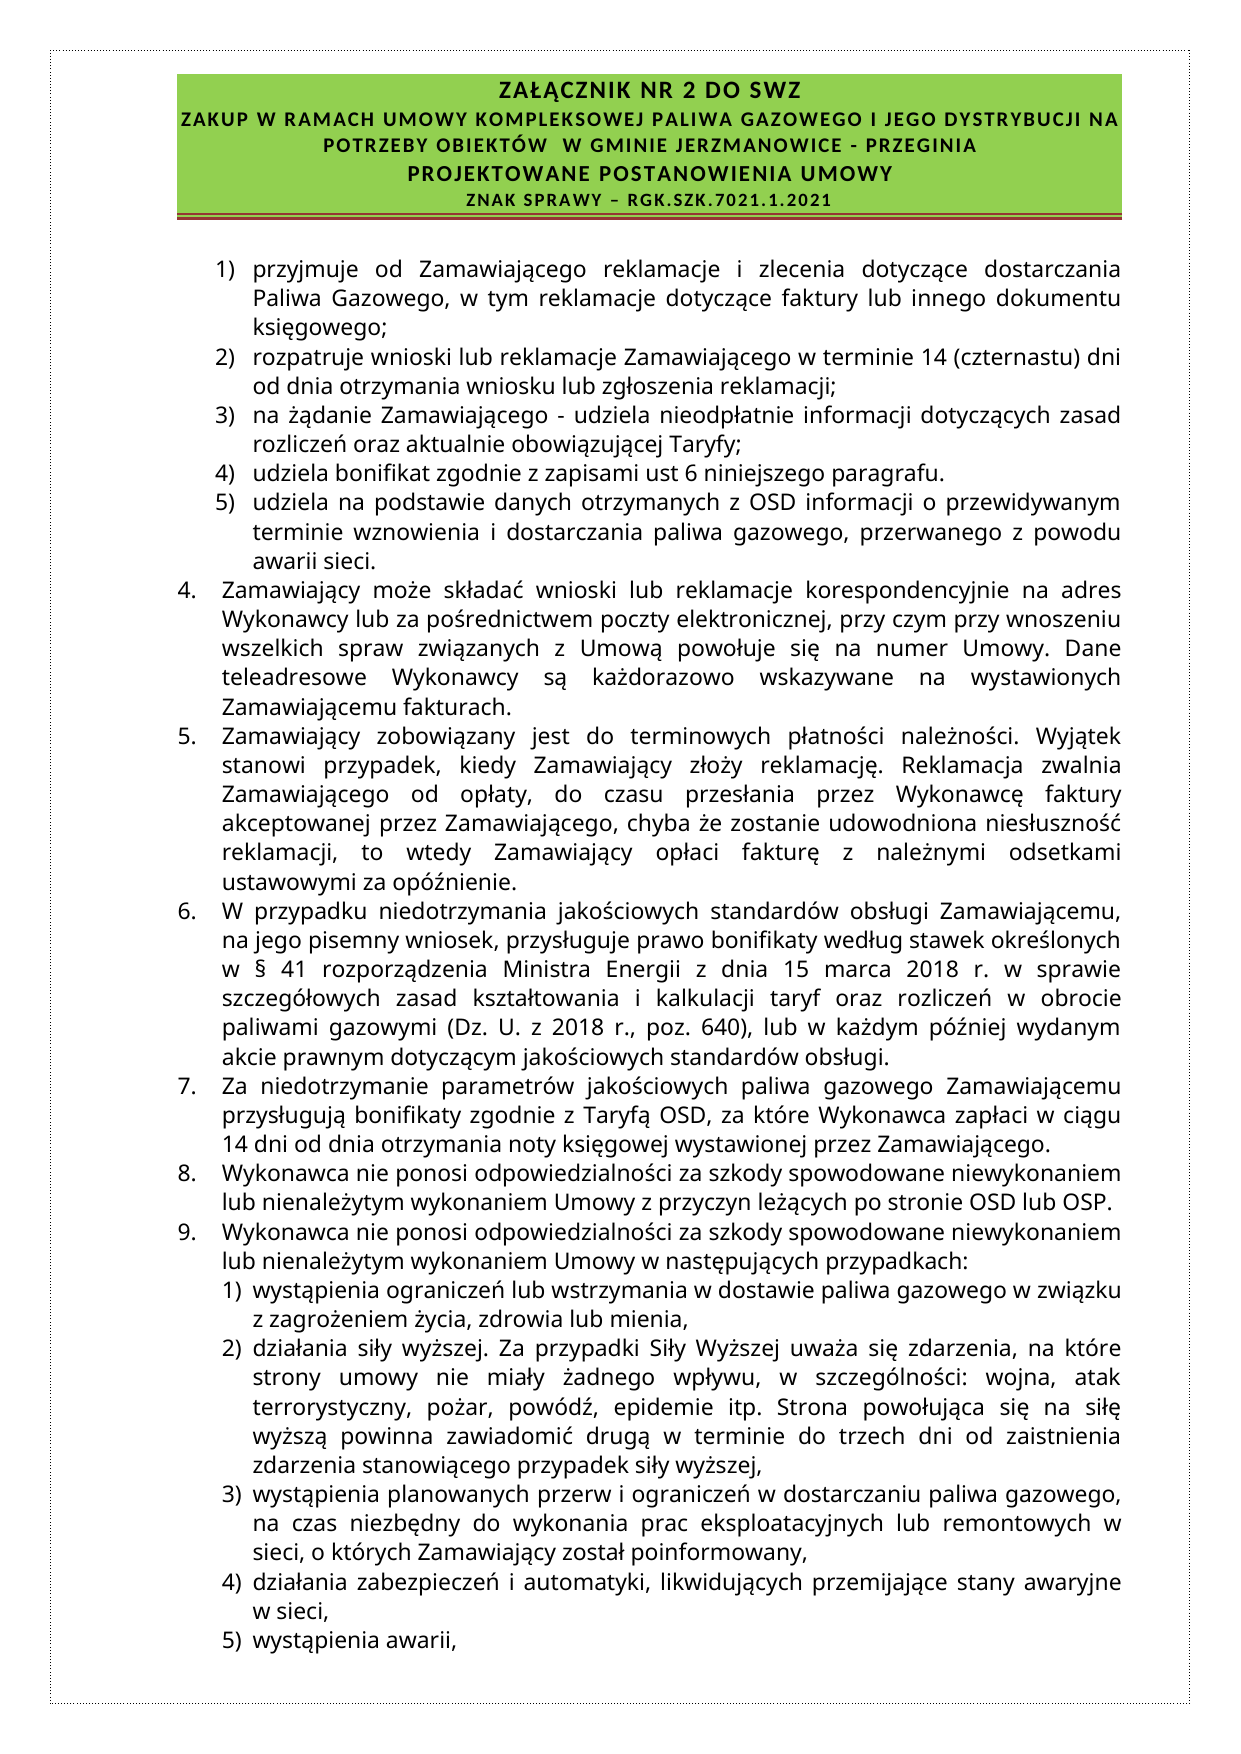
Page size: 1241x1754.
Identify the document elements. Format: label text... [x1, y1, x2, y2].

list Wykonawca nie ponosi odpowiedzialności za szkody spowodowane niewykonaniem lub nienależytym wykonaniem Umowy w następujących przypadkach: [177, 1217, 1122, 1275]
list W przypadku niedotrzymania jakościowych standardów obsługi Zamawiającemu, na jego pisemny wniosek, przysługuje prawo bonifikaty według stawek określonych w § 41 rozporządzenia Ministra Energii z dnia 15 marca 2018 r. w sprawie szczegółowych zasad kształtowania i kalkulacji taryf oraz rozliczeń w obrocie paliwami gazowymi (Dz. U. z 2018 r., poz. 640), lub w każdym później wydanym akcie prawnym dotyczącym jakościowych standardów obsługi. [177, 896, 1122, 1071]
list Zamawiający zobowiązany jest do terminowych płatności należności. Wyjątek stanowi przypadek, kiedy Zamawiający złoży reklamację. Reklamacja zwalnia Zamawiającego od opłaty, do czasu przesłania przez Wykonawcę faktury akceptowanej przez Zamawiającego, chyba że zostanie udowodniona niesłuszność reklamacji, to wtedy Zamawiający opłaci fakturę z należnymi odsetkami ustawowymi za opóźnienie. [177, 721, 1122, 896]
list wystąpienia awarii, [222, 1625, 1122, 1654]
list na żądanie Zamawiającego - udziela nieodpłatnie informacji dotyczących zasad rozliczeń oraz aktualnie obowiązującej Taryfy; [215, 400, 1122, 458]
list rozpatruje wnioski lub reklamacje Zamawiającego w terminie 14 (czternastu) dni od dnia otrzymania wniosku lub zgłoszenia reklamacji; [215, 342, 1122, 400]
list działania zabezpieczeń i automatyki, likwidujących przemijające stany awaryjne w sieci, [222, 1567, 1122, 1625]
list Za niedotrzymanie parametrów jakościowych paliwa gazowego Zamawiającemu przysługują bonifikaty zgodnie z Taryfą OSD, za które Wykonawca zapłaci w ciągu 14 dni od dnia otrzymania noty księgowej wystawionej przez Zamawiającego. [177, 1071, 1122, 1158]
list Zamawiający może składać wnioski lub reklamacje korespondencyjnie na adres Wykonawcy lub za pośrednictwem poczty elektronicznej, przy czym przy wnoszeniu wszelkich spraw związanych z Umową powołuje się na numer Umowy. Dane teleadresowe Wykonawcy są każdorazowo wskazywane na wystawionych Zamawiającemu fakturach. [177, 575, 1122, 721]
list przyjmuje od Zamawiającego reklamacje i zlecenia dotyczące dostarczania Paliwa Gazowego, w tym reklamacje dotyczące faktury lub innego dokumentu księgowego; [215, 254, 1122, 342]
list wystąpienia planowanych przerw i ograniczeń w dostarczaniu paliwa gazowego, na czas niezbędny do wykonania prac eksploatacyjnych lub remontowych w sieci, o których Zamawiający został poinformowany, [222, 1479, 1122, 1567]
list działania siły wyższej. Za przypadki Siły Wyższej uważa się zdarzenia, na które strony umowy nie miały żadnego wpływu, w szczególności: wojna, atak terrorystyczny, pożar, powódź, epidemie itp. Strona powołująca się na siłę wyższą powinna zawiadomić drugą w terminie do trzech dni od zaistnienia zdarzenia stanowiącego przypadek siły wyższej, [222, 1333, 1122, 1479]
list wystąpienia ograniczeń lub wstrzymania w dostawie paliwa gazowego w związku z zagrożeniem życia, zdrowia lub mienia, [222, 1275, 1122, 1333]
list udziela bonifikat zgodnie z zapisami ust 6 niniejszego paragrafu. [215, 458, 1122, 487]
list udziela na podstawie danych otrzymanych z OSD informacji o przewidywanym terminie wznowienia i dostarczania paliwa gazowego, przerwanego z powodu awarii sieci. [215, 487, 1122, 575]
list Wykonawca nie ponosi odpowiedzialności za szkody spowodowane niewykonaniem lub nienależytym wykonaniem Umowy z przyczyn leżących po stronie OSD lub OSP. [177, 1158, 1122, 1217]
